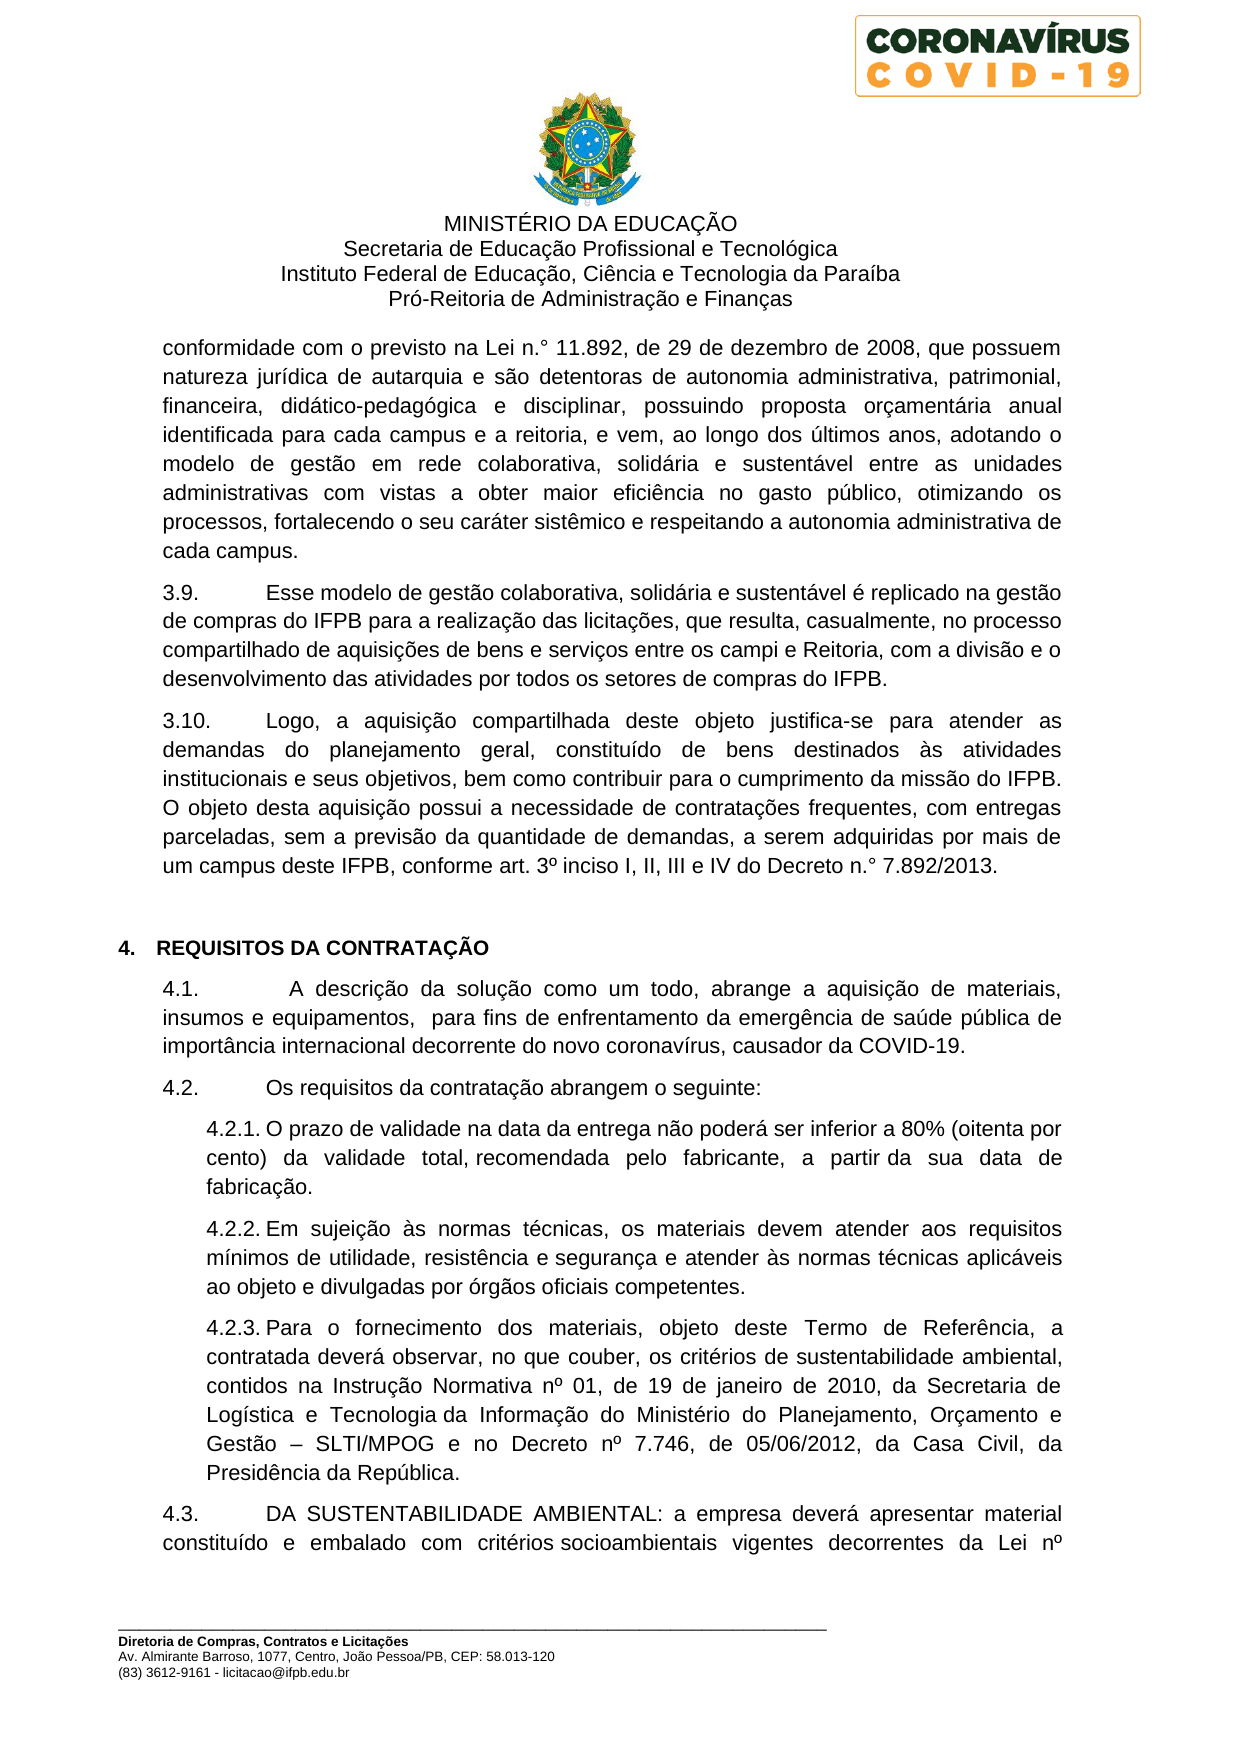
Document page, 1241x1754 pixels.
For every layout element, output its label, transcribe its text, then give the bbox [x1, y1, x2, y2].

list A descrição da solução como um todo, abrange a aquisição de materiais, insumos e equipamentos, para fins de enfrentamento da emergência de saúde pública de importância internacional decorrente do novo coronavírus, causador da COVID-19. [162, 976, 1063, 1059]
list Em sujeição às normas técnicas, os materiais devem atender aos requisitos mínimos de utilidade, resistência e segurança e atender às normas técnicas aplicáveis ao objeto e divulgadas por órgãos oficiais competentes. [206, 1216, 1063, 1299]
text REQUISITOS DA CONTRATAÇÃO [118, 936, 1063, 959]
picture [529, 89, 645, 209]
picture [852, 12, 1143, 99]
list Para o fornecimento dos materiais, objeto deste Termo de Referência, a contratada deverá observar, no que couber, os critérios de sustentabilidade ambiental, contidos na Instrução Normativa nº 01, de 19 de janeiro de 2010, da Secretaria de Logística e Tecnologia da Informação do Ministério do Planejamento, Orçamento e Gestão – SLTI/MPOG e no Decreto nº 7.746, de 05/06/2012, da Casa Civil, da Presidência da República. [206, 1315, 1063, 1485]
list O prazo de validade na data da entrega não poderá ser inferior a 80% (oitenta por cento) da validade total, recomendada pelo fabricante, a partir da sua data de fabricação. [206, 1116, 1063, 1199]
list Esse modelo de gestão colaborativa, solidária e sustentável é replicado na gestão de compras do IFPB para a realização das licitações, que resulta, casualmente, no processo compartilhado de aquisições de bens e serviços entre os campi e Reitoria, com a divisão e o desenvolvimento das atividades por todos os setores de compras do IFPB. [162, 579, 1063, 692]
list Logo, a aquisição compartilhada deste objeto justifica-se para atender as demandas do planejamento geral, constituído de bens destinados às atividades institucionais e seus objetivos, bem como contribuir para o cumprimento da missão do IFPB. O objeto desta aquisição possui a necessidade de contratações frequentes, com entregas parceladas, sem a previsão da quantidade de demandas, a serem adquiridas por mais de um campus deste IFPB, conforme art. 3º inciso I, II, III e IV do Decreto n.° 7.892/2013. [162, 708, 1063, 878]
list Os requisitos da contratação abrangem o seguinte: [162, 1075, 1063, 1100]
